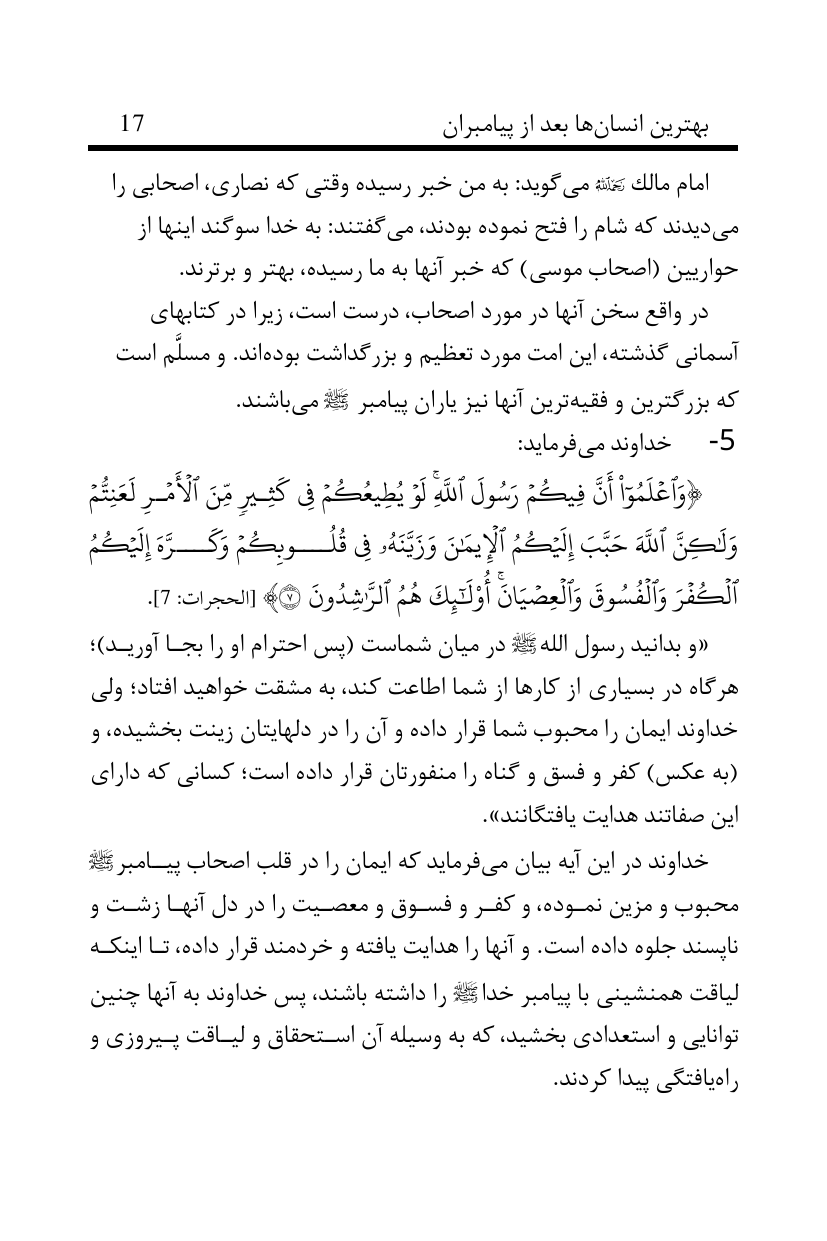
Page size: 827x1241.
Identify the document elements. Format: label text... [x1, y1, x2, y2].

text خداوند در اين آيه بيان می‌‌فرماید كه ايمان را در قلب اصحاب پیامبر ج محبوب و مزین نموده، و كفر و فسوق و معصيت را در دل آنها زشت و ناپسند جلوه داده است. و آنها را هدایت یافته و خردمند قرار داده، تا اينكه لیاقت همنشینی با پيامبر خدا ج را داشته باشند، پس خداوند به آنها چنین توانایی و استعدادی بخشید، که به وسیله آن استحقاق و لیاقت پیروزی و راه‌یافتگی پیدا کردند. [89, 839, 738, 1103]
list خداوند می‌‌فرمايد: [89, 425, 708, 467]
text در واقع سخن آنها در مورد اصحاب، درست است، زیرا در كتابهای‌‌ آسمانی‌‌ گذشته، اين امت مورد تعظيم و بزرگداشت بوده‌اند. و مسلَّم است که بزرگترین و فقيه‌ترين آنها نیز ياران پيامبر ج مى‌باشند. [89, 293, 738, 425]
text «و بدانيد رسول الله ج در ميان شماست (پس احترام او را بجا آوريد)؛ هرگاه در بسيارى از كارها از شما اطاعت كند، به مشقت خواهيد افتاد؛ ولى خداوند ايمان را محبوب شما قرار داده و آن را در دلهايتان زينت بخشيده، و (به عكس) كفر و فسق و گناه را منفورتان قرار داده است؛ كسانى كه داراى اين صفاتند هدايت يافتگانند». [89, 623, 738, 839]
text ﴿وَٱعۡلَمُوٓاْ أَنَّ فِيكُمۡ رَسُولَ ٱللَّهِۚ لَوۡ يُطِيعُكُمۡ فِي كَثِيرٖ مِّنَ ٱلۡأَمۡرِ لَعَنِتُّمۡ وَلَٰكِنَّ ٱللَّهَ حَبَّبَ إِلَيۡكُمُ ٱلۡإِيمَٰنَ وَزَيَّنَهُۥ فِي قُلُوبِكُمۡ وَكَرَّهَ إِلَيۡكُمُ ٱلۡكُفۡرَ وَٱلۡفُسُوقَ وَٱلۡعِصۡيَانَۚ أُوْلَٰٓئِكَ هُمُ ٱلرَّٰشِدُونَ ٧﴾ [الحجرات: 7]. [89, 467, 738, 623]
text امام مالك : می‌‌گويد: به من خبر رسيده وقتی که نصارى، اصحابی را می‌دیدند که شام را فتح نموده بودند، می‌گفتند: به خدا سوگند اينها از حواريين (اصحاب موسى) كه خبر آنها به ما رسيده، بهتر و برترند. [89, 161, 738, 293]
